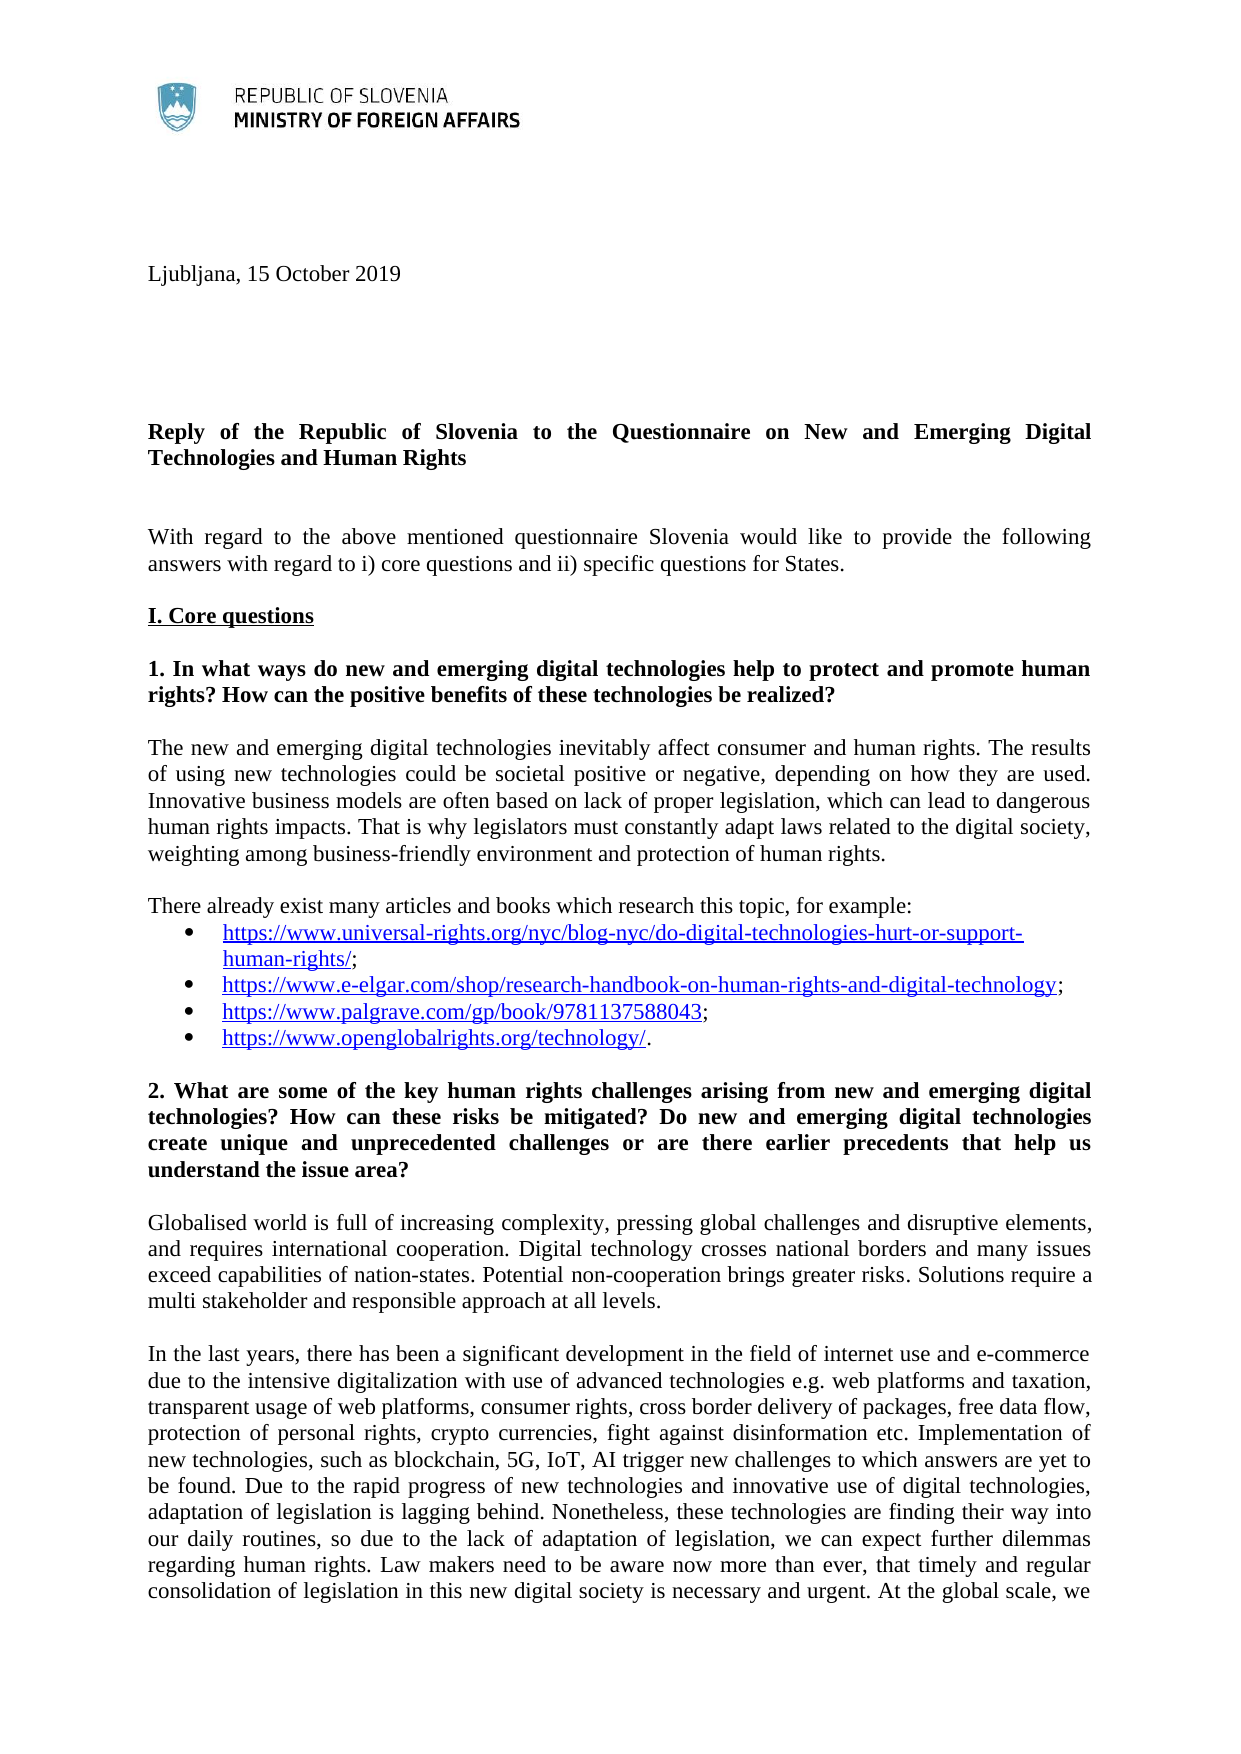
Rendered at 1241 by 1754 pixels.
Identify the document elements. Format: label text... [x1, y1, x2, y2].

text Ljubljana, 15 October 2019 [148, 260, 1093, 286]
text I. Core questions [148, 602, 1093, 629]
list https://www.palgrave.com/gp/book/9781137588043; [185, 998, 1093, 1024]
text Globalised world is full of increasing complexity, pressing global challenges and disruptive elements, and requires international cooperation. Digital technology crosses national borders and many issues exceed capabilities of nation-states. Potential non-cooperation brings greater risks. Solutions require a multi stakeholder and responsible approach at all levels. [148, 1208, 1093, 1314]
text 2. What are some of the key human rights challenges arising from new and emerging digital technologies? How can these risks be mitigated? Do new and emerging digital technologies create unique and unprecedented challenges or are there earlier precedents that help us understand the issue area? [148, 1077, 1093, 1182]
text With regard to the above mentioned questionnaire Slovenia would like to provide the following answers with regard to i) core questions and ii) specific questions for States. [148, 523, 1093, 576]
list https://www.e-elgar.com/shop/research-handbook-on-human-rights-and-digital-technology; [185, 971, 1093, 998]
text Reply of the Republic of Slovenia to the Questionnaire on New and Emerging Digital Technologies and Human Rights [148, 418, 1093, 471]
list https://www.universal-rights.org/nyc/blog-nyc/do-digital-technologies-hurt-or-support-human-rights/; [185, 919, 1093, 971]
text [148, 1340, 1093, 1604]
list https://www.openglobalrights.org/technology/. [185, 1024, 1093, 1050]
text The new and emerging digital technologies inevitably affect consumer and human rights. The results of using new technologies could be societal positive or negative, depending on how they are used. Innovative business models are often based on lack of proper legislation, which can lead to dangerous human rights impacts. That is why legislators must constantly adapt laws related to the digital society, weighting among business-friendly environment and protection of human rights. [148, 734, 1093, 866]
picture [147, 73, 539, 152]
text 1. In what ways do new and emerging digital technologies help to protect and promote human rights? How can the positive benefits of these technologies be realized? [148, 655, 1093, 708]
text There already exist many articles and books which research this topic, for example: [148, 892, 1093, 919]
